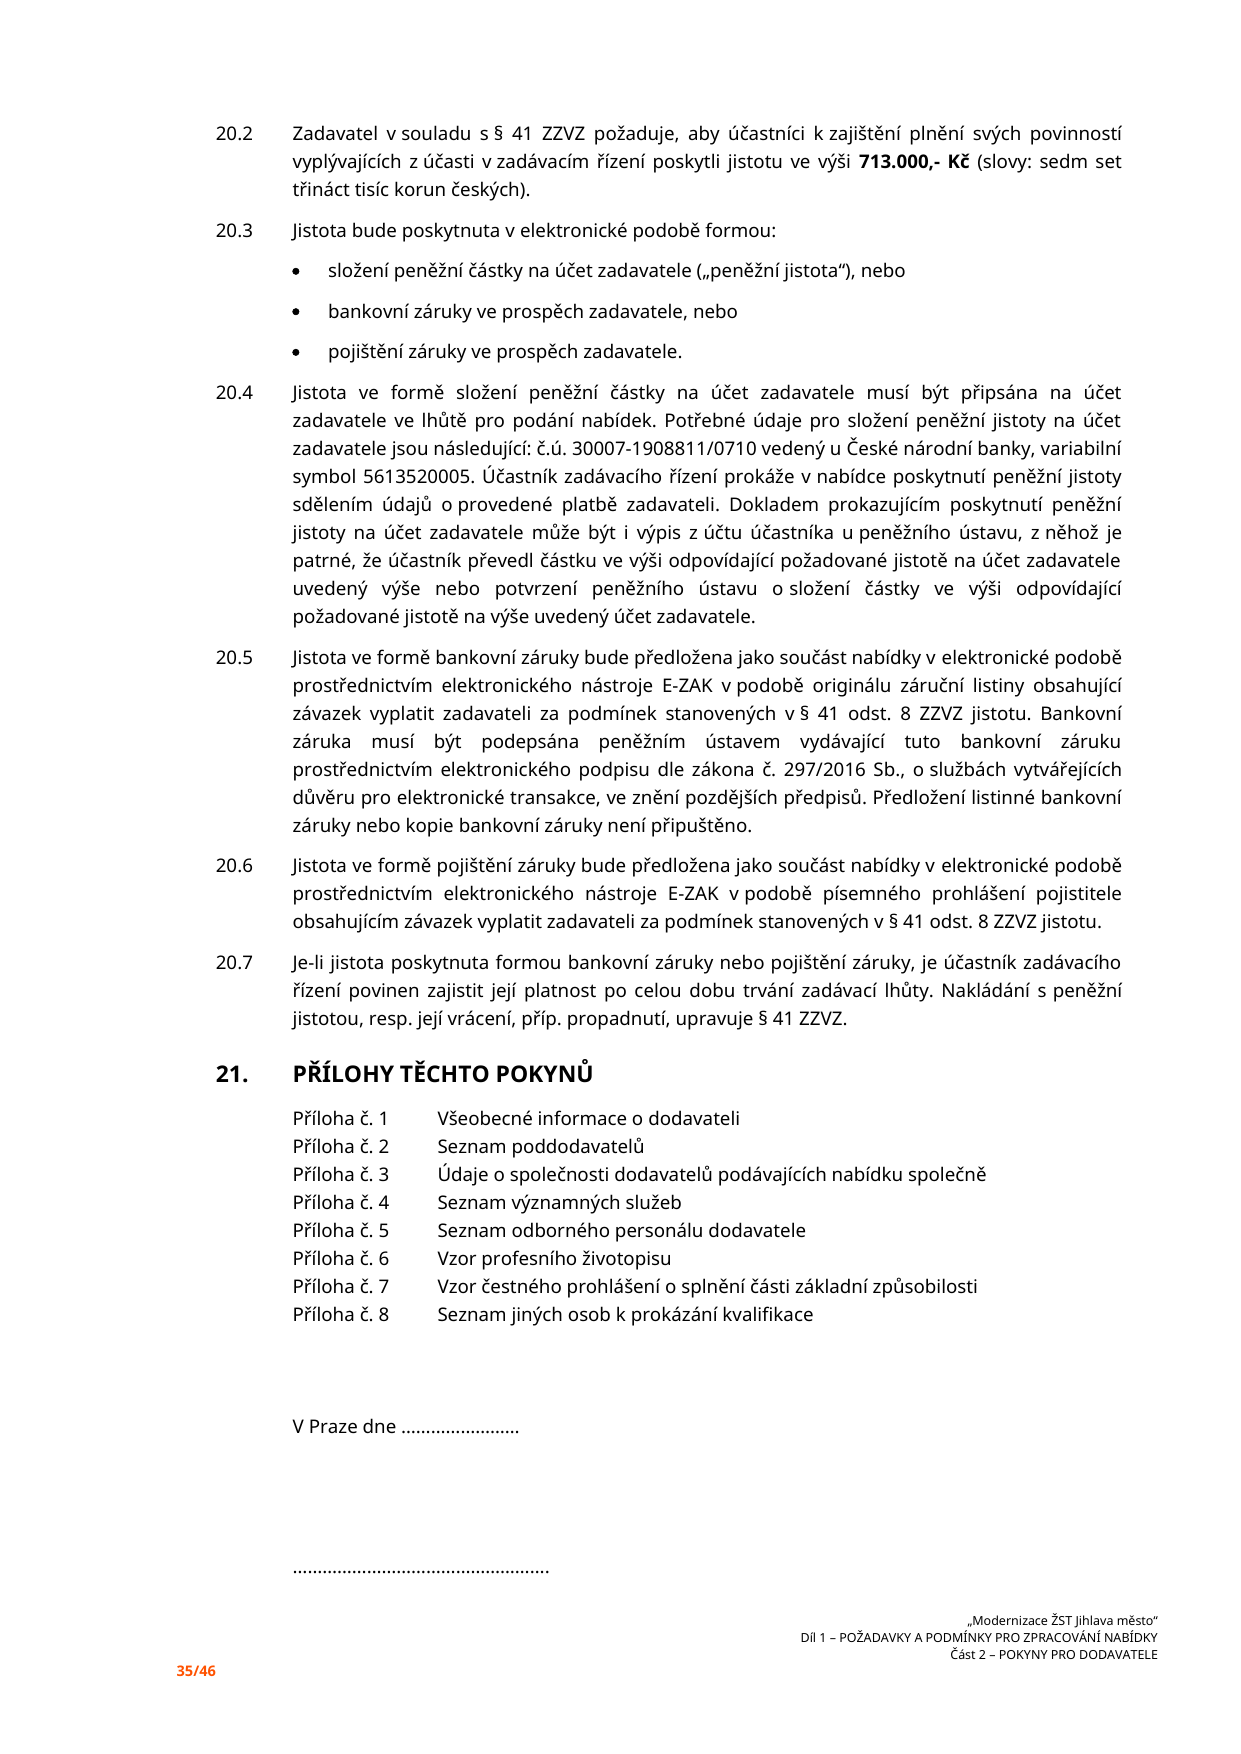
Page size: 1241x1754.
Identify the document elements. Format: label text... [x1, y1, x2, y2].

text Jistota ve formě složení peněžní částky na účet zadavatele musí být připsána na účet zadavatele ve lhůtě pro podání nabídek. Potřebné údaje pro složení peněžní jistoty na účet zadavatele jsou následující: č.ú. 30007-1908811/0710 vedený u České národní banky, variabilní symbol 5613520005. Účastník zadávacího řízení prokáže v nabídce poskytnutí peněžní jistoty sdělením údajů o provedené platbě zadavateli. Dokladem prokazujícím poskytnutí peněžní jistoty na účet zadavatele může být i výpis z účtu účastníka u peněžního ústavu, z něhož je patrné, že účastník převedl částku ve výši odpovídající požadované jistotě na účet zadavatele uvedený výše nebo potvrzení peněžního ústavu o složení částky ve výši odpovídající požadované jistotě na výše uvedený účet zadavatele. [216, 379, 1122, 629]
text Příloha č. 1 Všeobecné informace o dodavateli [292, 1105, 1122, 1131]
text PŘÍLOHY TĚCHTO POKYNŮ [216, 1058, 1122, 1089]
text Je-li jistota poskytnuta formou bankovní záruky nebo pojištění záruky, je účastník zadávacího řízení povinen zajistit její platnost po celou dobu trvání zadávací lhůty. Nakládání s peněžní jistotou, resp. její vrácení, příp. propadnutí, upravuje § 41 ZZVZ. [216, 949, 1122, 1031]
text bankovní záruky ve prospěch zadavatele, nebo [292, 298, 1122, 324]
text Zadavatel v souladu s § 41 ZZVZ požaduje, aby účastníci k zajištění plnění svých povinností vyplývajících z účasti v zadávacím řízení poskytli jistotu ve výši 713.000,- Kč (slovy: sedm set třináct tisíc korun českých). [216, 121, 1122, 202]
text Příloha č. 5 Seznam odborného personálu dodavatele [292, 1217, 1122, 1243]
text ……………………………………………. [292, 1553, 1122, 1579]
text Příloha č. 8 Seznam jiných osob k prokázání kvalifikace [292, 1301, 1122, 1327]
text Příloha č. 4 Seznam významných služeb [292, 1189, 1122, 1215]
text Jistota ve formě bankovní záruky bude předložena jako součást nabídky v elektronické podobě prostřednictvím elektronického nástroje E-ZAK v podobě originálu záruční listiny obsahující závazek vyplatit zadavateli za podmínek stanovených v § 41 odst. 8 ZZVZ jistotu. Bankovní záruka musí být podepsána peněžním ústavem vydávající tuto bankovní záruku prostřednictvím elektronického podpisu dle zákona č. 297/2016 Sb., o službách vytvářejících důvěru pro elektronické transakce, ve znění pozdějších předpisů. Předložení listinné bankovní záruky nebo kopie bankovní záruky není připuštěno. [216, 644, 1122, 838]
text pojištění záruky ve prospěch zadavatele. [292, 339, 1122, 364]
text Jistota ve formě pojištění záruky bude předložena jako součást nabídky v elektronické podobě prostřednictvím elektronického nástroje E-ZAK v podobě písemného prohlášení pojistitele obsahujícím závazek vyplatit zadavateli za podmínek stanovených v § 41 odst. 8 ZZVZ jistotu. [216, 853, 1122, 934]
text Příloha č. 7 Vzor čestného prohlášení o splnění části základní způsobilosti [292, 1273, 1122, 1299]
text V Praze dne …………………… [292, 1413, 1122, 1439]
text Příloha č. 6 Vzor profesního životopisu [292, 1245, 1122, 1271]
text Jistota bude poskytnuta v elektronické podobě formou: [216, 217, 1122, 243]
text Příloha č. 3 Údaje o společnosti dodavatelů podávajících nabídku společně [292, 1161, 1122, 1187]
text složení peněžní částky na účet zadavatele („peněžní jistota“), nebo [292, 258, 1122, 283]
text Příloha č. 2 Seznam poddodavatelů [292, 1133, 1122, 1159]
